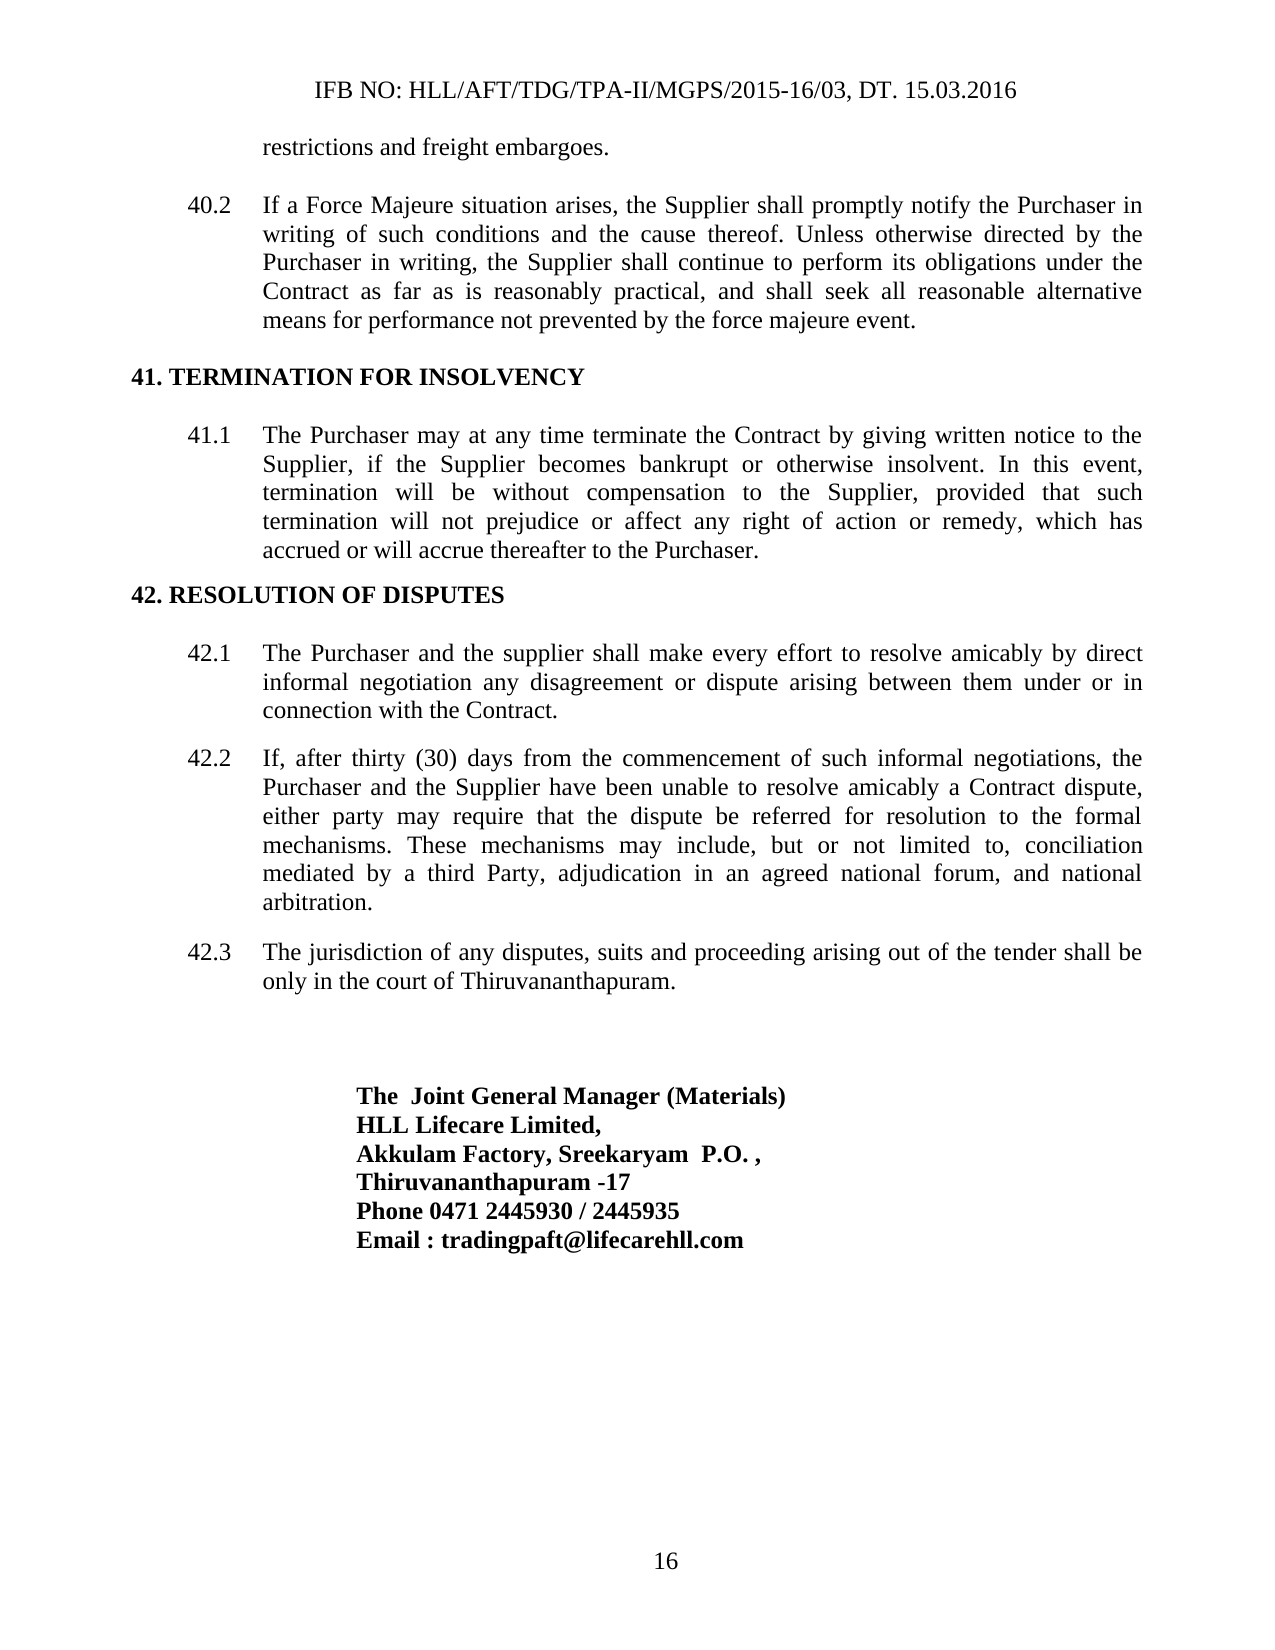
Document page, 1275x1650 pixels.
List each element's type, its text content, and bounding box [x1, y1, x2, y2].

text 40.2 If a Force Majeure situation arises, the Supplier shall promptly notify the Purchaser in writing of such conditions and the cause thereof. Unless otherwise directed by the Purchaser in writing, the Supplier shall continue to perform its obligations under the Contract as far as is reasonably practical, and shall seek all reasonable alternative means for performance not prevented by the force majeure event. [187, 190, 1144, 334]
text Thiruvananthapuram -17 [281, 1167, 1200, 1196]
text Email : tradingpaft@lifecarehll.com [281, 1225, 1200, 1254]
text 41.1 The Purchaser may at any time terminate the Contract by giving written notice to the Supplier, if the Supplier becomes bankrupt or otherwise insolvent. In this event, termination will be without compensation to the Supplier, provided that such termination will not prejudice or affect any right of action or remedy, which has accrued or will accrue thereafter to the Purchaser. [187, 420, 1144, 564]
text Akkulam Factory, Sreekaryam P.O. , [131, 1139, 1200, 1167]
list The jurisdiction of any disputes, suits and proceeding arising out of the tender shall be only in the court of Thiruvananthapuram. [187, 937, 1144, 995]
text 42. RESOLUTION OF DISPUTES [131, 581, 1200, 609]
text 42.1 The Purchaser and the supplier shall make every effort to resolve amicably by direct informal negotiation any disagreement or dispute arising between them under or in connection with the Contract. [187, 638, 1144, 724]
text The Joint General Manager (Materials) [281, 1081, 1200, 1110]
text 41. TERMINATION FOR INSOLVENCY [131, 362, 1200, 391]
list If, after thirty (30) days from the commencement of such informal negotiations, the Purchaser and the Supplier have been unable to resolve amicably a Contract dispute, either party may require that the dispute be referred for resolution to the formal mechanisms. These mechanisms may include, but or not limited to, conciliation mediated by a third Party, adjudication in an agreed national forum, and national arbitration. [187, 743, 1144, 916]
text Phone 0471 2445930 / 2445935 [281, 1196, 1200, 1225]
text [187, 132, 1144, 161]
text HLL Lifecare Limited, [131, 1110, 1200, 1139]
